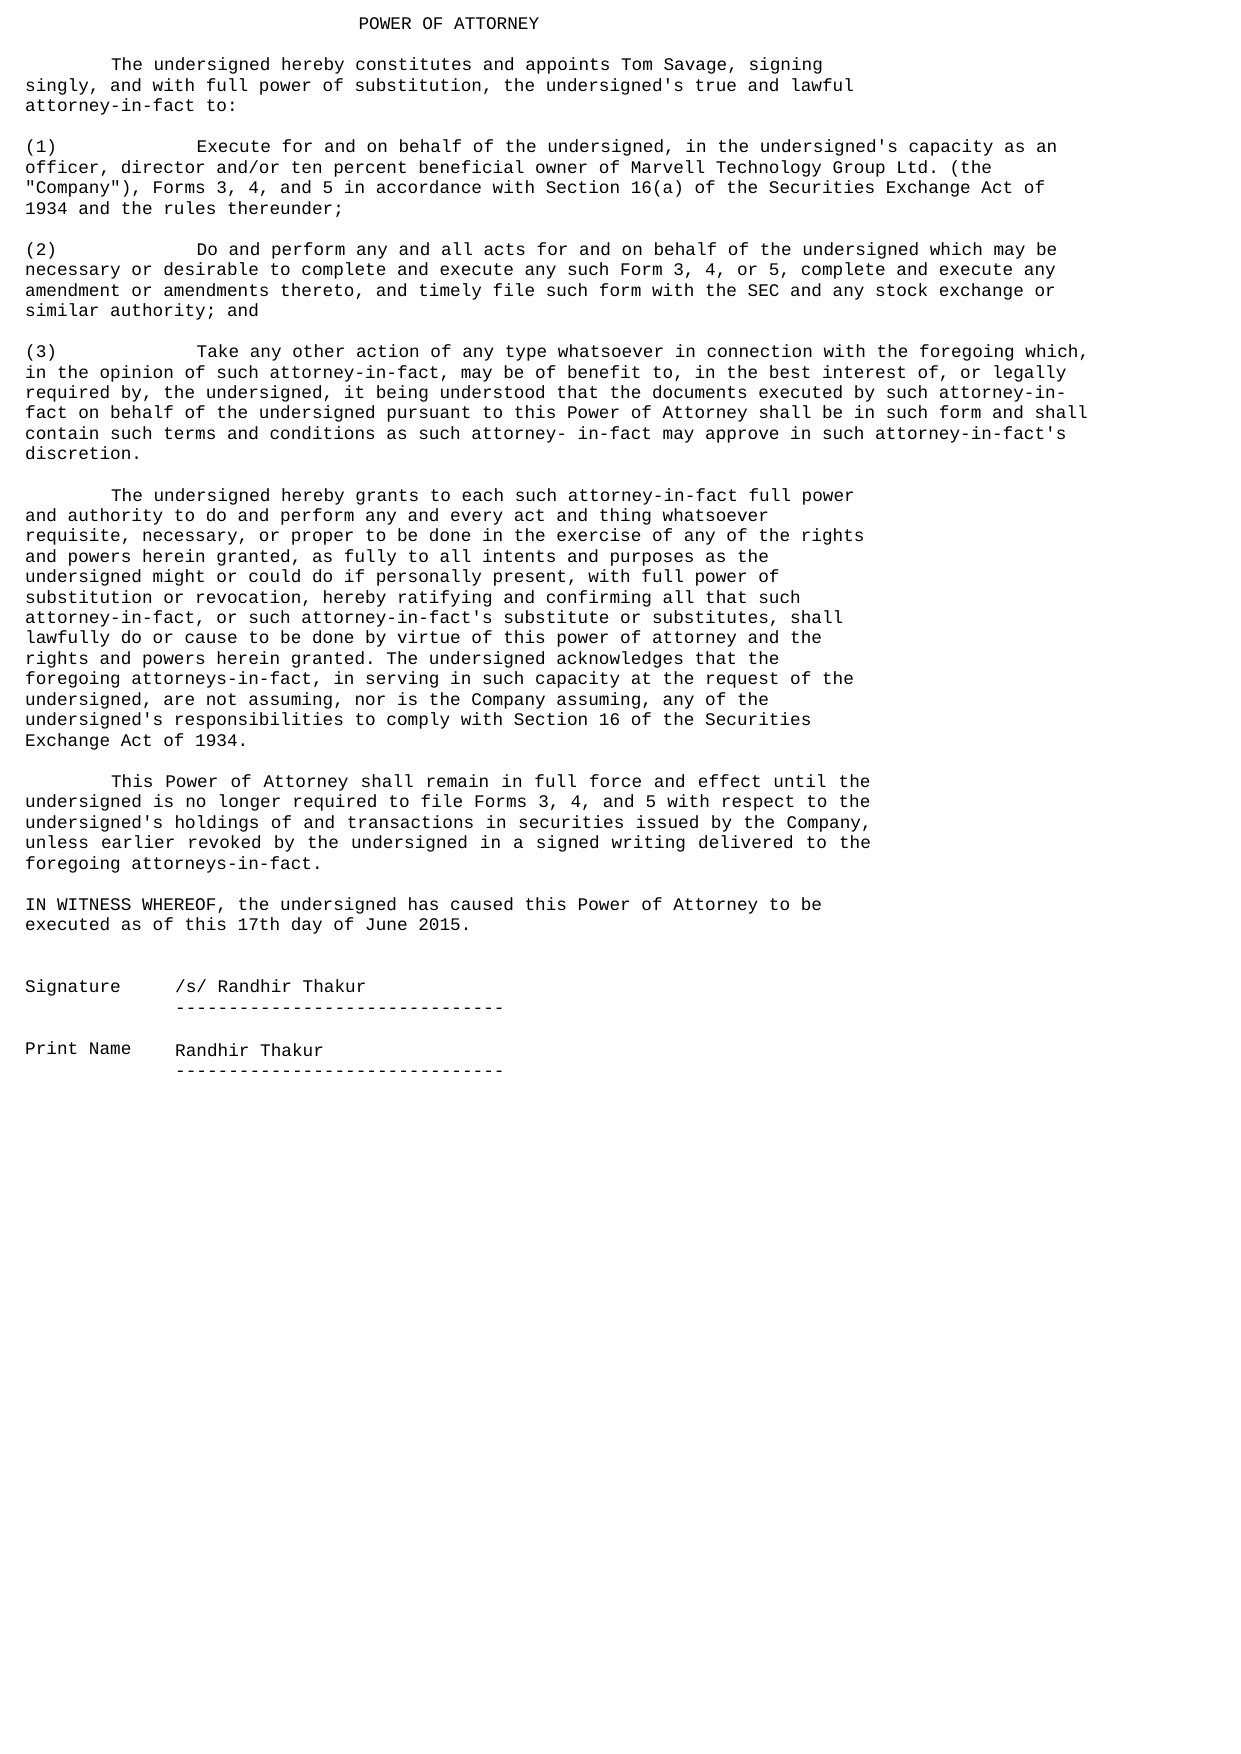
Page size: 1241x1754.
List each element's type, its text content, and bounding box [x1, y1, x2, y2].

text This Power of Attorney shall remain in full force and effect until the undersigned is no longer required to file Forms 3, 4, and 5 with respect to the undersigned's holdings of and transactions in securities issued by the Company, unless earlier revoked by the undersigned in a signed writing delivered to the foregoing attorneys-in-fact. [25, 773, 872, 874]
list Do and perform any and all acts for and on behalf of the undersigned which may be necessary or desirable to complete and execute any such Form 3, 4, or 5, complete and execute any amendment or amendments thereto, and timely file such form with the SEC and any stock exchange or similar authority; and [25, 240, 1090, 322]
text IN WITNESS WHEREOF, the undersigned has caused this Power of Attorney to be executed as of this 17th day of June 2015. [25, 896, 830, 936]
text ------------------------------- [175, 998, 1090, 1018]
list Execute for and on behalf of the undersigned, in the undersigned's capacity as an officer, director and/or ten percent beneficial owner of Marvell Technology Group Ltd. (the "Company"), Forms 3, 4, and 5 in accordance with Section 16(a) of the Securities Exchange Act of 1934 and the rules thereunder; [25, 138, 1090, 219]
text The undersigned hereby grants to each such attorney-in-fact full power and authority to do and perform any and every act and thing whatsoever requisite, necessary, or proper to be done in the exercise of any of the rights and powers herein granted, as fully to all intents and purposes as the undersigned might or could do if personally present, with full power of substitution or revocation, hereby ratifying and confirming all that such attorney-in-fact, or such attorney-in-fact's substitute or substitutes, shall lawfully do or cause to be done by virtue of this power of attorney and the rights and powers herein granted. The undersigned acknowledges that the foregoing attorneys-in-fact, in serving in such capacity at the request of the undersigned, are not assuming, nor is the Company assuming, any of the undersigned's responsibilities to comply with Section 16 of the Securities Exchange Act of 1934. [25, 486, 872, 751]
text POWER OF ATTORNEY [358, 15, 1090, 35]
text ------------------------------- [175, 1062, 1090, 1082]
text /s/ Randhir Thakur [175, 978, 1090, 998]
text Signature [25, 978, 123, 998]
text Print Name [25, 1039, 133, 1059]
text Randhir Thakur [175, 1041, 1090, 1061]
text The undersigned hereby constitutes and appoints Tom Savage, signing singly, and with full power of substitution, the undersigned's true and lawful attorney-in-fact to: [25, 56, 861, 117]
list Take any other action of any type whatsoever in connection with the foregoing which, in the opinion of such attorney-in-fact, may be of benefit to, in the best interest of, or legally required by, the undersigned, it being understood that the documents executed by such attorney-in-fact on behalf of the undersigned pursuant to this Power of Attorney shall be in such form and shall contain such terms and conditions as such attorney- in-fact may approve in such attorney-in-fact's discretion. [25, 343, 1090, 465]
